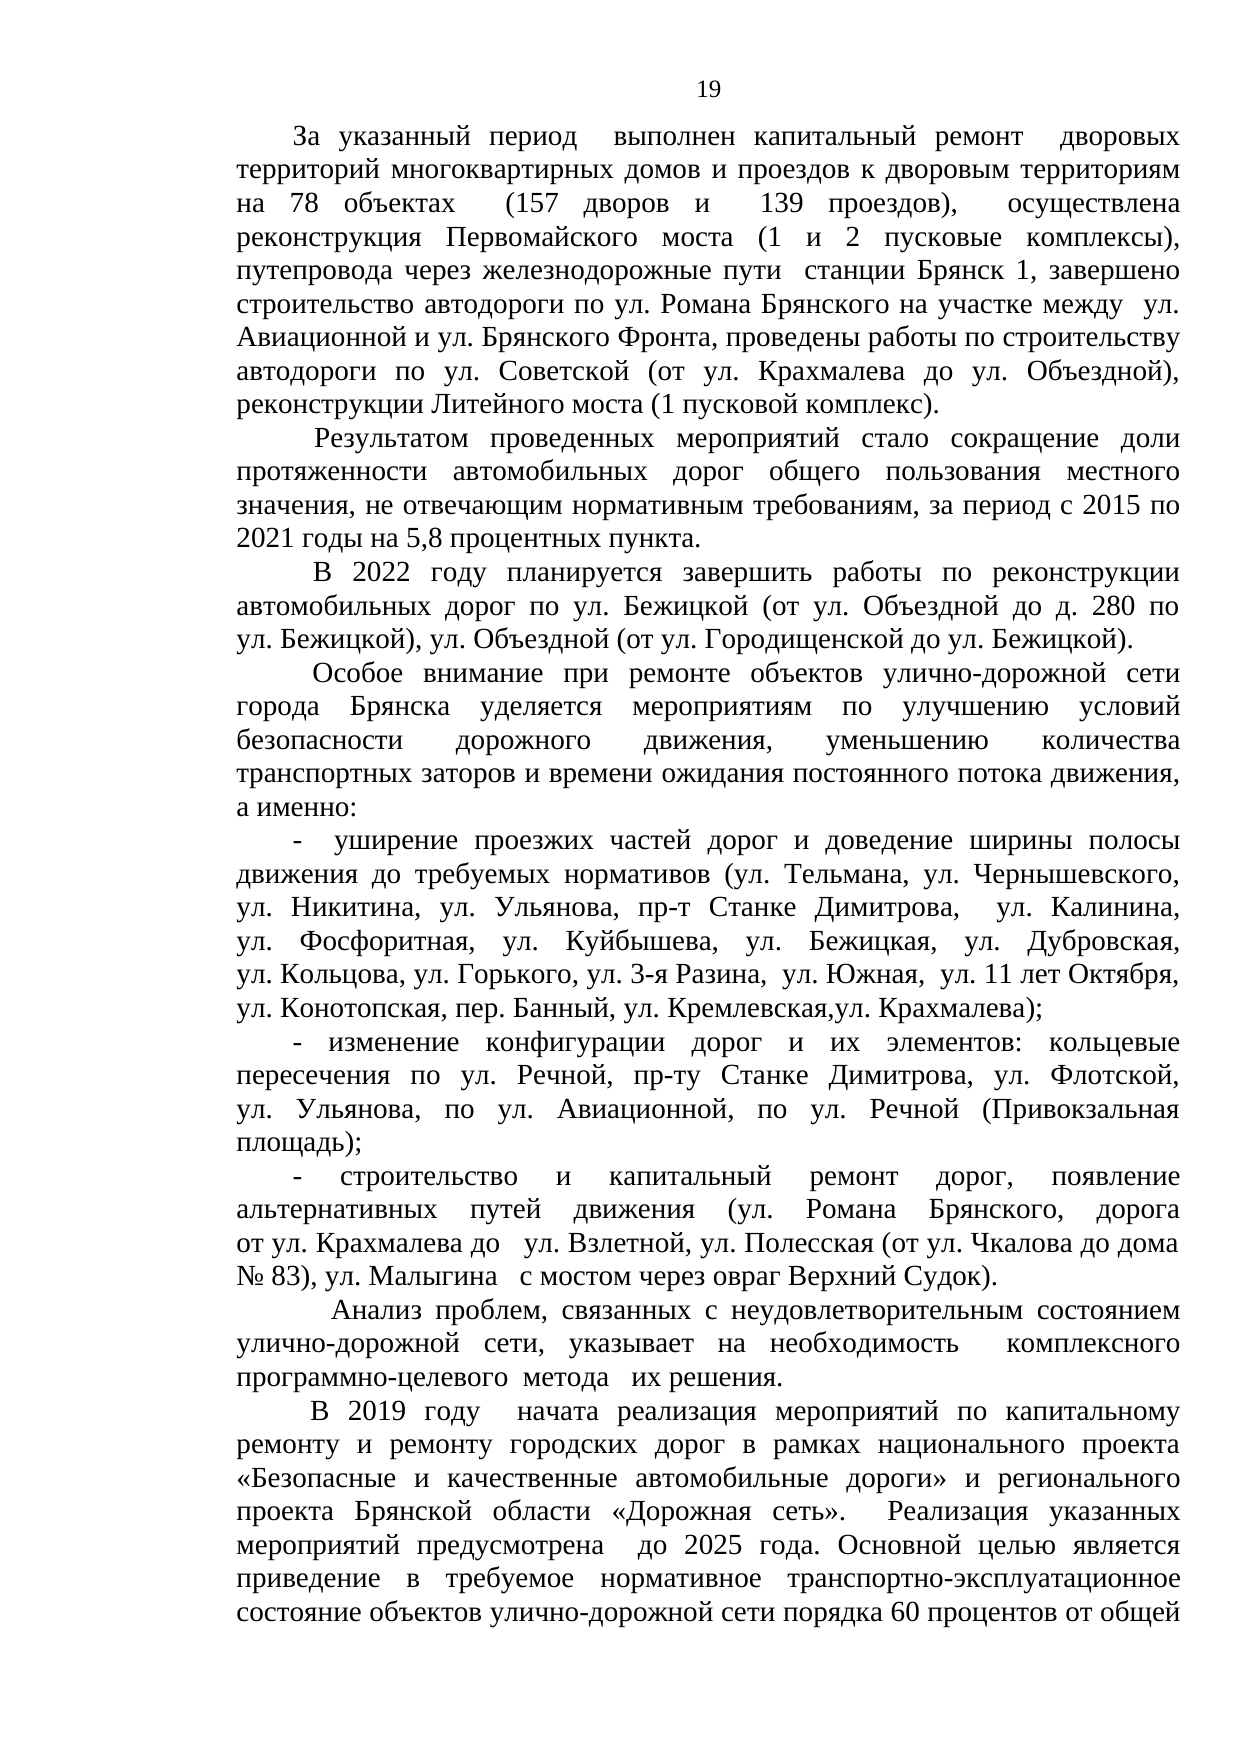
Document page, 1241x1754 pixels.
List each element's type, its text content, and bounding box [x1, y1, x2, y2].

text За указанный период выполнен капитальный ремонт дворовых территорий многоквартирных домов и проездов к дворовым территориям на 78 объектах (157 дворов и 139 проездов), осуществлена реконструкция Первомайского моста (1 и 2 пусковые комплексы), путепровода через железнодорожные пути станции Брянск 1, завершено строительство автодороги по ул. Романа Брянского на участке между ул. Авиационной и ул. Брянского Фронта, проведены работы по строительству автодороги по ул. Советской (от ул. Крахмалева до ул. Объездной), реконструкции Литейного моста (1 пусковой комплекс). [236, 118, 1181, 420]
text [236, 1393, 1181, 1627]
text - уширение проезжих частей дорог и доведение ширины полосы движения до требуемых нормативов (ул. Тельмана, ул. Чернышевского, ул. Никитина, ул. Ульянова, пр-т Станке Димитрова, ул. Калинина, ул. Фосфоритная, ул. Куйбышева, ул. Бежицкая, ул. Дубровская, ул. Кольцова, ул. Горького, ул. 3-я Разина, ул. Южная, ул. 11 лет Октября, ул. Конотопская, пер. Банный, ул. Кремлевская,ул. Крахмалева); [236, 822, 1181, 1024]
text Результатом проведенных мероприятий стало сокращение доли протяженности автомобильных дорог общего пользования местного значения, не отвечающим нормативным требованиям, за период с 2015 по 2021 годы на 5,8 процентных пункта. [236, 420, 1181, 554]
text Анализ проблем, связанных с неудовлетворительным состоянием улично-дорожной сети, указывает на необходимость комплексного программно-целевого метода их решения. [236, 1292, 1181, 1393]
text В 2022 году планируется завершить работы по реконструкции автомобильных дорог по ул. Бежицкой (от ул. Объездной до д. 280 по ул. Бежицкой), ул. Объездной (от ул. Городищенской до ул. Бежицкой). [236, 554, 1181, 655]
text - строительство и капитальный ремонт дорог, появление альтернативных путей движения (ул. Романа Брянского, дорога от ул. Крахмалева до ул. Взлетной, ул. Полесская (от ул. Чкалова до дома № 83), ул. Малыгина с мостом через овраг Верхний Судок). [236, 1158, 1181, 1292]
text - изменение конфигурации дорог и их элементов: кольцевые пересечения по ул. Речной, пр-ту Станке Димитрова, ул. Флотской, ул. Ульянова, по ул. Авиационной, по ул. Речной (Привокзальная площадь); [236, 1024, 1181, 1158]
text Особое внимание при ремонте объектов улично-дорожной сети города Брянска уделяется мероприятиям по улучшению условий безопасности дорожного движения, уменьшению количества транспортных заторов и времени ожидания постоянного потока движения, а именно: [236, 655, 1181, 822]
